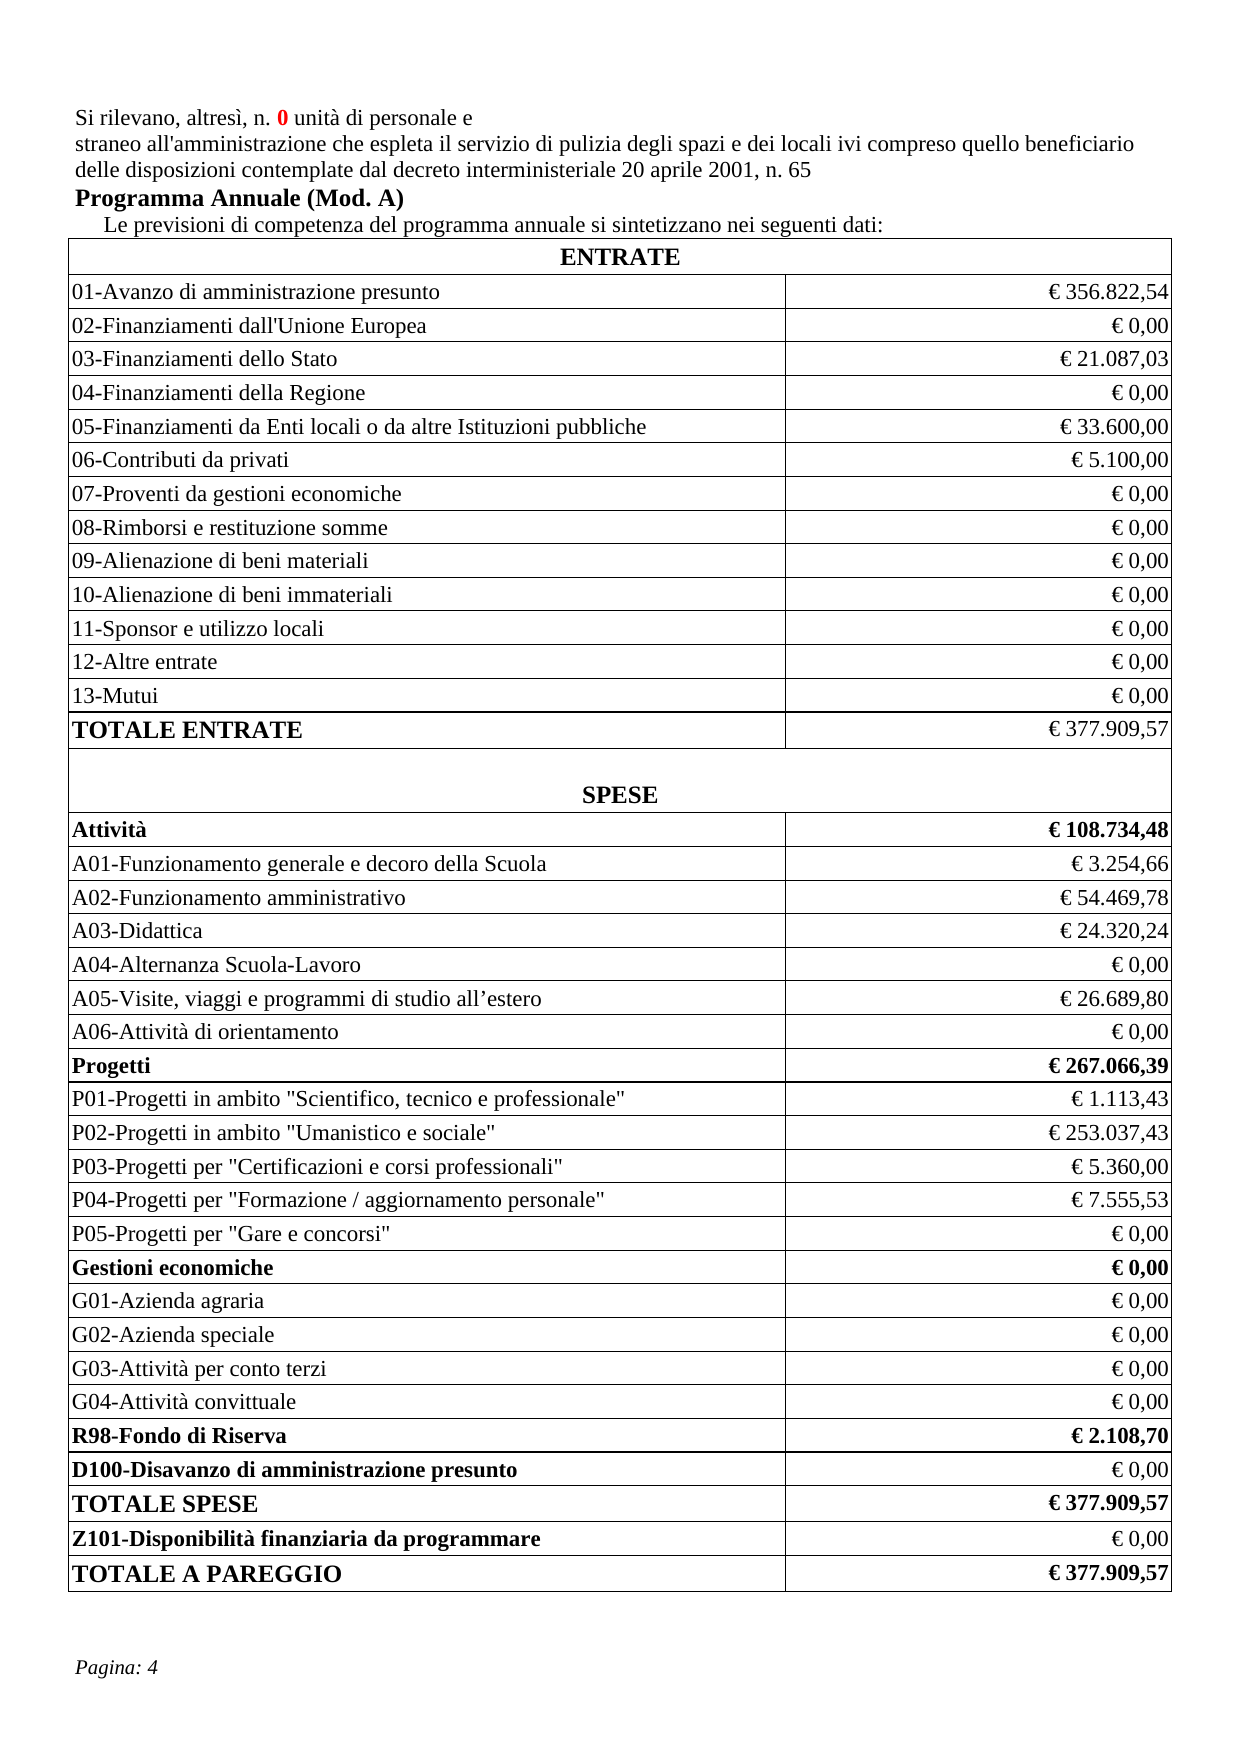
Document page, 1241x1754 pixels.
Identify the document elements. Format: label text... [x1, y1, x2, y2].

table_cell 10-Alienazione di beni immateriali [69, 578, 785, 610]
table_cell 03-Finanziamenti dello Stato [69, 342, 785, 375]
table_header ENTRATE [69, 239, 1171, 274]
table_cell A04-Alternanza Scuola-Lavoro [69, 948, 785, 980]
table_cell 04-Finanziamenti della Regione [69, 376, 785, 408]
text Programma Annuale (Mod. A) [75, 183, 1165, 212]
table_cell € 0,00 [786, 645, 1171, 678]
table_cell A05-Visite, viaggi e programmi di studio all’estero [69, 981, 785, 1014]
table_cell P03-Progetti per "Certificazioni e corsi professionali" [69, 1150, 785, 1182]
table_cell € 5.360,00 [786, 1150, 1171, 1182]
table_cell € 0,00 [786, 477, 1171, 509]
table_cell 05-Finanziamenti da Enti locali o da altre Istituzioni pubbliche [69, 410, 785, 442]
table_cell A03-Didattica [69, 914, 785, 947]
text straneo all'amministrazione che espleta il servizio di pulizia degli spazi e dei locali ivi compreso quello beneficiario delle disposizioni contemplate dal decreto interministeriale 20 aprile 2001, n. 65 [75, 130, 1165, 183]
table_cell € 0,00 [786, 1015, 1171, 1048]
table_cell 13-Mutui [69, 679, 785, 711]
text Le previsioni di competenza del programma annuale si sintetizzano nei seguenti dati: [75, 212, 1165, 238]
table_cell € 253.037,43 [786, 1116, 1171, 1149]
table_cell Z101-Disponibilità finanziaria da programmare [69, 1522, 785, 1555]
table_cell € 0,00 [786, 611, 1171, 644]
table_cell € 1.113,43 [786, 1083, 1171, 1115]
table_cell € 267.066,39 [786, 1049, 1171, 1081]
table_cell Gestioni economiche [69, 1251, 785, 1283]
table_cell € 0,00 [786, 1318, 1171, 1351]
table_cell € 0,00 [786, 1217, 1171, 1249]
table_cell € 0,00 [786, 544, 1171, 577]
table_cell € 0,00 [786, 376, 1171, 408]
table_cell R98-Fondo di Riserva [69, 1419, 785, 1451]
table_cell € 377.909,57 [786, 713, 1171, 747]
table_cell € 0,00 [786, 309, 1171, 341]
table_cell € 0,00 [786, 948, 1171, 980]
table_cell € 0,00 [786, 1352, 1171, 1384]
table_cell A06-Attività di orientamento [69, 1015, 785, 1048]
table_cell € 24.320,24 [786, 914, 1171, 947]
table_cell G04-Attività convittuale [69, 1385, 785, 1418]
table_cell TOTALE A PAREGGIO [69, 1556, 785, 1591]
table_cell 01-Avanzo di amministrazione presunto [69, 275, 785, 308]
table_cell € 377.909,57 [786, 1556, 1171, 1591]
table_cell P05-Progetti per "Gare e concorsi" [69, 1217, 785, 1249]
table_cell Progetti [69, 1049, 785, 1081]
text Si rilevano, altresì, n. 0 unità di personale e [75, 104, 1165, 130]
table_cell € 54.469,78 [786, 881, 1171, 913]
table_cell 12-Altre entrate [69, 645, 785, 678]
table_cell D100-Disavanzo di amministrazione presunto [69, 1453, 785, 1485]
table_cell € 0,00 [786, 679, 1171, 711]
table_cell SPESE [69, 749, 1171, 812]
table_cell € 0,00 [786, 1284, 1171, 1317]
table_cell P02-Progetti in ambito "Umanistico e sociale" [69, 1116, 785, 1149]
table_cell € 0,00 [786, 1251, 1171, 1283]
table_cell € 33.600,00 [786, 410, 1171, 442]
table_cell € 3.254,66 [786, 847, 1171, 879]
table_cell € 0,00 [786, 1453, 1171, 1485]
table_cell TOTALE ENTRATE [69, 713, 785, 747]
table_cell P04-Progetti per "Formazione / aggiornamento personale" [69, 1183, 785, 1216]
table_cell 02-Finanziamenti dall'Unione Europea [69, 309, 785, 341]
table_cell € 377.909,57 [786, 1486, 1171, 1521]
table_cell A02-Funzionamento amministrativo [69, 881, 785, 913]
table_cell 11-Sponsor e utilizzo locali [69, 611, 785, 644]
table_cell € 108.734,48 [786, 813, 1171, 846]
table_cell 09-Alienazione di beni materiali [69, 544, 785, 577]
table_cell € 2.108,70 [786, 1419, 1171, 1451]
table_cell € 5.100,00 [786, 443, 1171, 476]
table_cell € 356.822,54 [786, 275, 1171, 308]
table_cell A01-Funzionamento generale e decoro della Scuola [69, 847, 785, 879]
table_cell € 0,00 [786, 578, 1171, 610]
table_cell € 0,00 [786, 1522, 1171, 1555]
table_cell G01-Azienda agraria [69, 1284, 785, 1317]
table_cell TOTALE SPESE [69, 1486, 785, 1521]
table_cell G03-Attività per conto terzi [69, 1352, 785, 1384]
table_cell € 0,00 [786, 511, 1171, 543]
table_cell G02-Azienda speciale [69, 1318, 785, 1351]
table_cell 08-Rimborsi e restituzione somme [69, 511, 785, 543]
table_cell € 21.087,03 [786, 342, 1171, 375]
table_cell Attività [69, 813, 785, 846]
table_cell 06-Contributi da privati [69, 443, 785, 476]
table_cell € 7.555,53 [786, 1183, 1171, 1216]
table_cell € 26.689,80 [786, 981, 1171, 1014]
table_cell € 0,00 [786, 1385, 1171, 1418]
table_cell 07-Proventi da gestioni economiche [69, 477, 785, 509]
table_cell P01-Progetti in ambito "Scientifico, tecnico e professionale" [69, 1083, 785, 1115]
